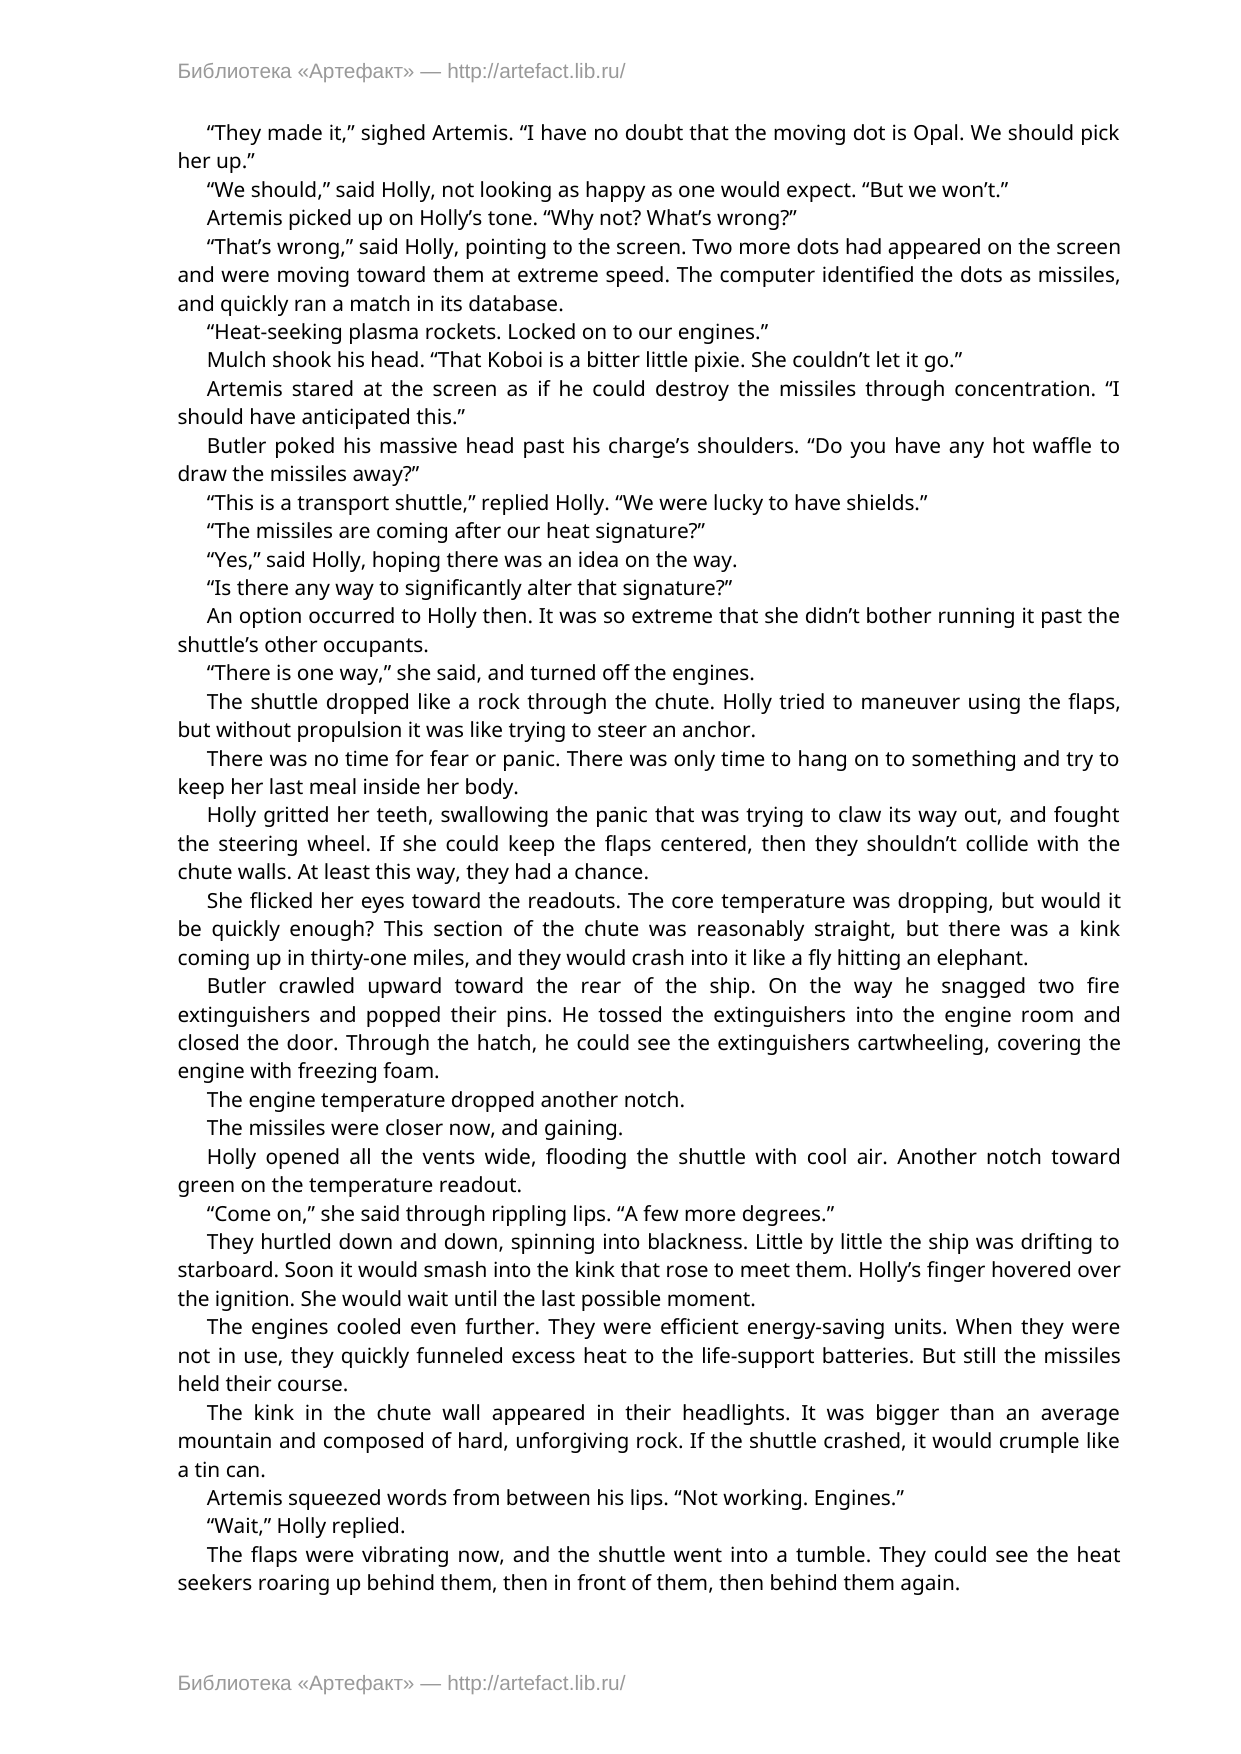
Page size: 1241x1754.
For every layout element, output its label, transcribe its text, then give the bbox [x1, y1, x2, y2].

text Butler poked his massive head past his charge’s shoulders. “Do you have any hot waffle to draw the missiles away?” [177, 431, 1122, 488]
text “There is one way,” she said, and turned off the engines. [177, 658, 1122, 687]
text She flicked her eyes toward the readouts. The core temperature was dropping, but would it be quickly enough? This section of the chute was reasonably straight, but there was a kink coming up in thirty-one miles, and they would crash into it like a fly hitting an elephant. [177, 886, 1122, 971]
text An option occurred to Holly then. It was so extreme that she didn’t bother running it past the shuttle’s other occupants. [177, 602, 1122, 658]
text Artemis squeezed words from between his lips. “Not working. Engines.” [177, 1483, 1122, 1512]
text “We should,” said Holly, not looking as happy as one would expect. “But we won’t.” [177, 175, 1122, 203]
text There was no time for fear or panic. There was only time to hang on to something and try to keep her last meal inside her body. [177, 744, 1122, 801]
text They hurtled down and down, spinning into blackness. Little by little the ship was drifting to starboard. Soon it would smash into the kink that rose to meet them. Holly’s finger hovered over the ignition. She would wait until the last possible moment. [177, 1227, 1122, 1312]
text Mulch shook his head. “That Koboi is a bitter little pixie. She couldn’t let it go.” [177, 346, 1122, 374]
text “That’s wrong,” said Holly, pointing to the screen. Two more dots had appeared on the screen and were moving toward them at extreme speed. The computer identified the dots as missiles, and quickly ran a match in its database. [177, 232, 1122, 317]
text “They made it,” sighed Artemis. “I have no doubt that the moving dot is Opal. We should pick her up.” [177, 118, 1122, 175]
text The kink in the chute wall appeared in their headlights. It was bigger than an average mountain and composed of hard, unforgiving rock. If the shuttle crashed, it would crumple like a tin can. [177, 1398, 1122, 1483]
text “Yes,” said Holly, hoping there was an idea on the way. [177, 545, 1122, 573]
text Holly opened all the vents wide, flooding the shuttle with cool air. Another notch toward green on the temperature readout. [177, 1142, 1122, 1199]
text Artemis stared at the screen as if he could destroy the missiles through concentration. “I should have anticipated this.” [177, 374, 1122, 431]
text The flaps were vibrating now, and the shuttle went into a tumble. They could see the heat seekers roaring up behind them, then in front of them, then behind them again. [177, 1540, 1122, 1597]
text Holly gritted her teeth, swallowing the panic that was trying to claw its way out, and fought the steering wheel. If she could keep the flaps centered, then they shouldn’t collide with the chute walls. At least this way, they had a chance. [177, 801, 1122, 886]
text The engine temperature dropped another notch. [177, 1085, 1122, 1113]
text The missiles were closer now, and gaining. [177, 1113, 1122, 1142]
text The shuttle dropped like a rock through the chute. Holly tried to maneuver using the flaps, but without propulsion it was like trying to steer an anchor. [177, 687, 1122, 744]
text The engines cooled even further. They were efficient energy-saving units. When they were not in use, they quickly funneled excess heat to the life-support batteries. But still the missiles held their course. [177, 1312, 1122, 1398]
text “Is there any way to significantly alter that signature?” [177, 573, 1122, 602]
text Artemis picked up on Holly’s tone. “Why not? What’s wrong?” [177, 203, 1122, 232]
text “The missiles are coming after our heat signature?” [177, 516, 1122, 545]
text “Come on,” she said through rippling lips. “A few more degrees.” [177, 1199, 1122, 1227]
text Butler crawled upward toward the rear of the ship. On the way he snagged two fire extinguishers and popped their pins. He tossed the extinguishers into the engine room and closed the door. Through the hatch, he could see the extinguishers cartwheeling, covering the engine with freezing foam. [177, 971, 1122, 1085]
text “Heat-seeking plasma rockets. Locked on to our engines.” [177, 317, 1122, 346]
text “Wait,” Holly replied. [177, 1512, 1122, 1540]
text “This is a transport shuttle,” replied Holly. “We were lucky to have shields.” [177, 488, 1122, 516]
